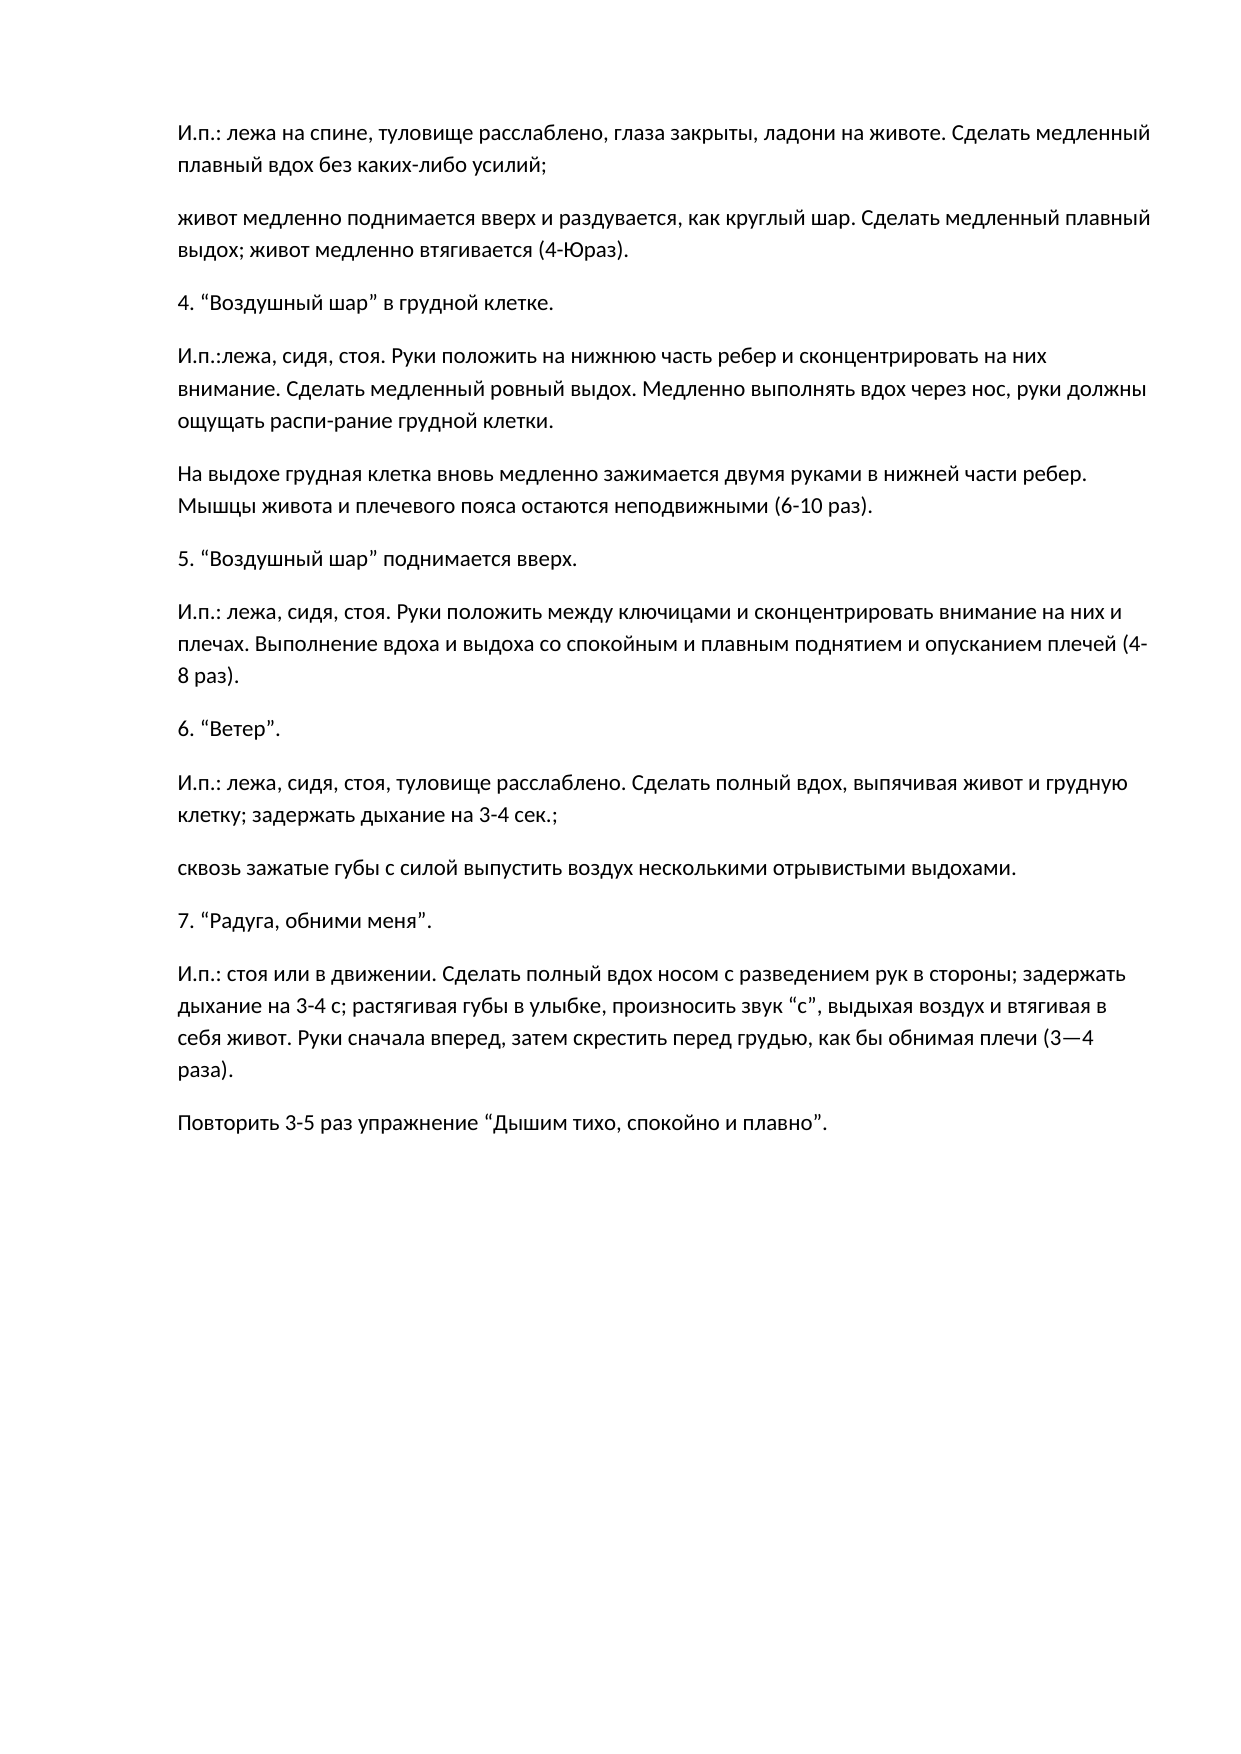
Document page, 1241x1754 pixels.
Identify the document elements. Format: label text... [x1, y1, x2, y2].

text На выдохе грудная клетка вновь медленно зажимается двумя руками в нижней части ребер. Мышцы живота и плечевого пояса остаются неподвижными (6-10 раз). [177, 459, 1152, 519]
text живот медленно поднимается вверх и раздувается, как круглый шар. Сделать медленный плавный выдох; живот медленно втягивается (4-Юраз). [177, 203, 1152, 263]
text И.п.:лежа, сидя, стоя. Руки положить на нижнюю часть ребер и сконцентрировать на них внимание. Сделать медленный ровный выдох. Медленно выполнять вдох через нос, руки должны ощущать распи-рание грудной клетки. [177, 342, 1152, 434]
text 5. “Воздушный шар” поднимается вверх. [177, 544, 1152, 572]
text 6. “Ветер”. [177, 714, 1152, 743]
text сквозь зажатые губы с силой выпустить воздух несколькими отрывистыми выдохами. [177, 853, 1152, 881]
text И.п.: лежа на спине, туловище расслаблено, глаза закрыты, ладони на животе. Сделать медленный плавный вдох без каких-либо усилий; [177, 118, 1152, 178]
text Повторить 3-5 раз упражнение “Дышим тихо, спокойно и плавно”. [177, 1108, 1152, 1136]
text И.п.: лежа, сидя, стоя, туловище расслаблено. Сделать полный вдох, выпячивая живот и грудную клетку; задержать дыхание на 3-4 сек.; [177, 768, 1152, 828]
text 4. “Воздушный шар” в грудной клетке. [177, 288, 1152, 317]
text И.п.: лежа, сидя, стоя. Руки положить между ключицами и сконцентрировать внимание на них и плечах. Выполнение вдоха и выдоха со спокойным и плавным поднятием и опусканием плечей (4-8 раз). [177, 597, 1152, 689]
text 7. “Радуга, обними меня”. [177, 906, 1152, 934]
text И.п.: стоя или в движении. Сделать полный вдох носом с разведением рук в стороны; задержать дыхание на 3-4 с; растягивая губы в улыбке, произносить звук “с”, выдыхая воздух и втягивая в себя живот. Руки сначала вперед, затем скрестить перед грудью, как бы обнимая плечи (3—4 раза). [177, 959, 1152, 1083]
